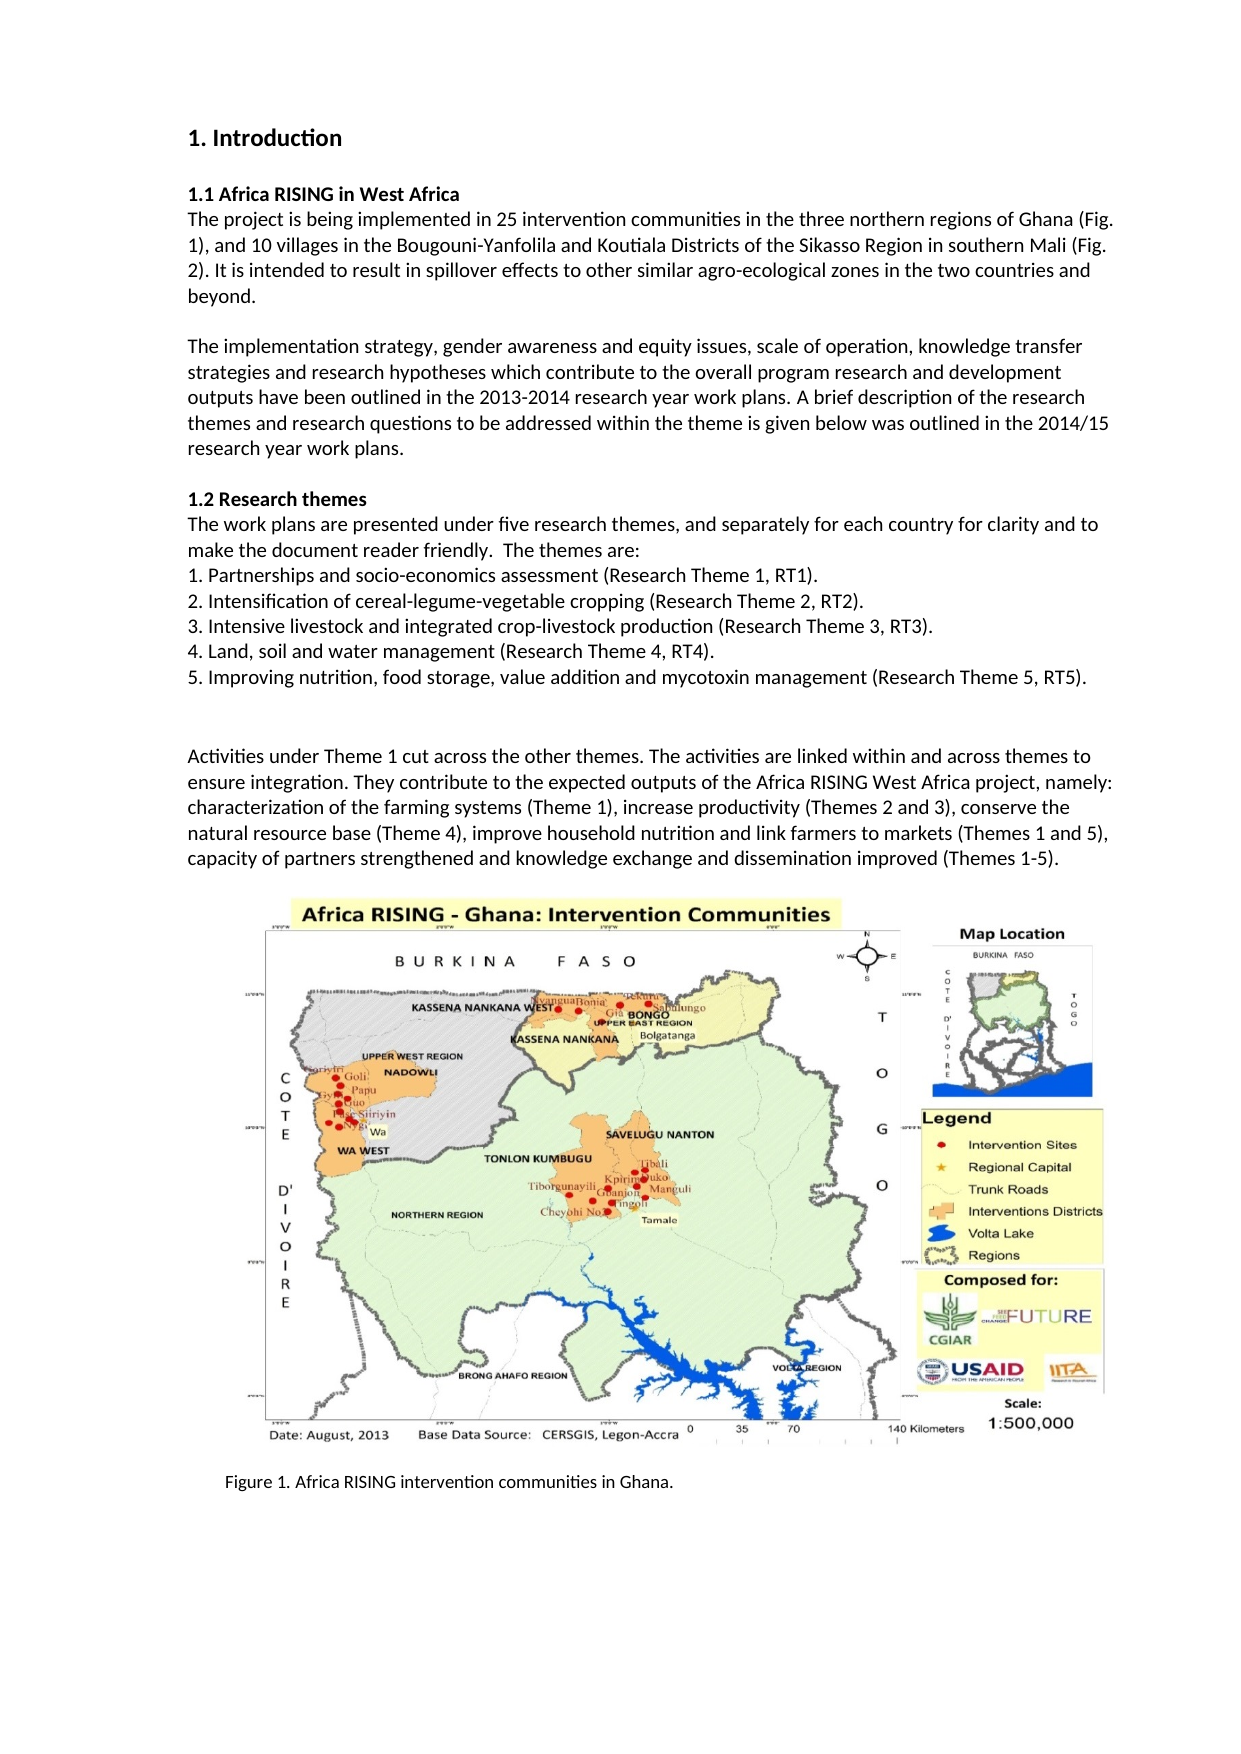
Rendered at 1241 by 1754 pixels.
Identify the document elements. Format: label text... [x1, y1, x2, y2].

text Activities under Theme 1 cut across the other themes. The activities are linked within and across themes to ensure integration. They contribute to the expected outputs of the Africa RISING West Africa project, namely: characterization of the farming systems (Theme 1), increase productivity (Themes 2 and 3), conserve the natural resource base (Theme 4), improve household nutrition and link farmers to markets (Themes 1 and 5), capacity of partners strengthened and knowledge exchange and dissemination improved (Themes 1-5). [187, 744, 1122, 871]
text 4. Land, soil and water management (Research Theme 4, RT4). [187, 639, 1122, 664]
picture [225, 896, 1124, 1447]
text 1.2 Research themes [187, 486, 1122, 512]
text 5. Improving nutrition, food storage, value addition and mycotoxin management (Research Theme 5, RT5). [187, 664, 1122, 689]
text 1. Partnerships and socio-economics assessment (Research Theme 1, RT1). [187, 562, 1122, 588]
text The work plans are presented under five research themes, and separately for each country for clarity and to make the document reader friendly. The themes are: [187, 512, 1122, 562]
text 3. Intensive livestock and integrated crop-livestock production (Research Theme 3, RT3). [187, 613, 1122, 639]
text 1. Introduction [187, 122, 1122, 152]
text 2. Intensification of cereal-legume-vegetable cropping (Research Theme 2, RT2). [187, 588, 1122, 613]
text The project is being implemented in 25 intervention communities in the three northern regions of Ghana (Fig. 1), and 10 villages in the Bougouni-Yanfolila and Koutiala Districts of the Sikasso Region in southern Mali (Fig. 2). It is intended to result in spillover effects to other similar agro-ecological zones in the two countries and beyond. [187, 207, 1122, 308]
text The implementation strategy, gender awareness and equity issues, scale of operation, knowledge transfer strategies and research hypotheses which contribute to the overall program research and development outputs have been outlined in the 2013-2014 research year work plans. A brief description of the research themes and research questions to be addressed within the theme is given below was outlined in the 2014/15 research year work plans. [187, 334, 1122, 461]
text Figure 1. Africa RISING intervention communities in Ghana. [187, 1471, 1122, 1493]
text 1.1 Africa RISING in West Africa [187, 181, 1122, 207]
